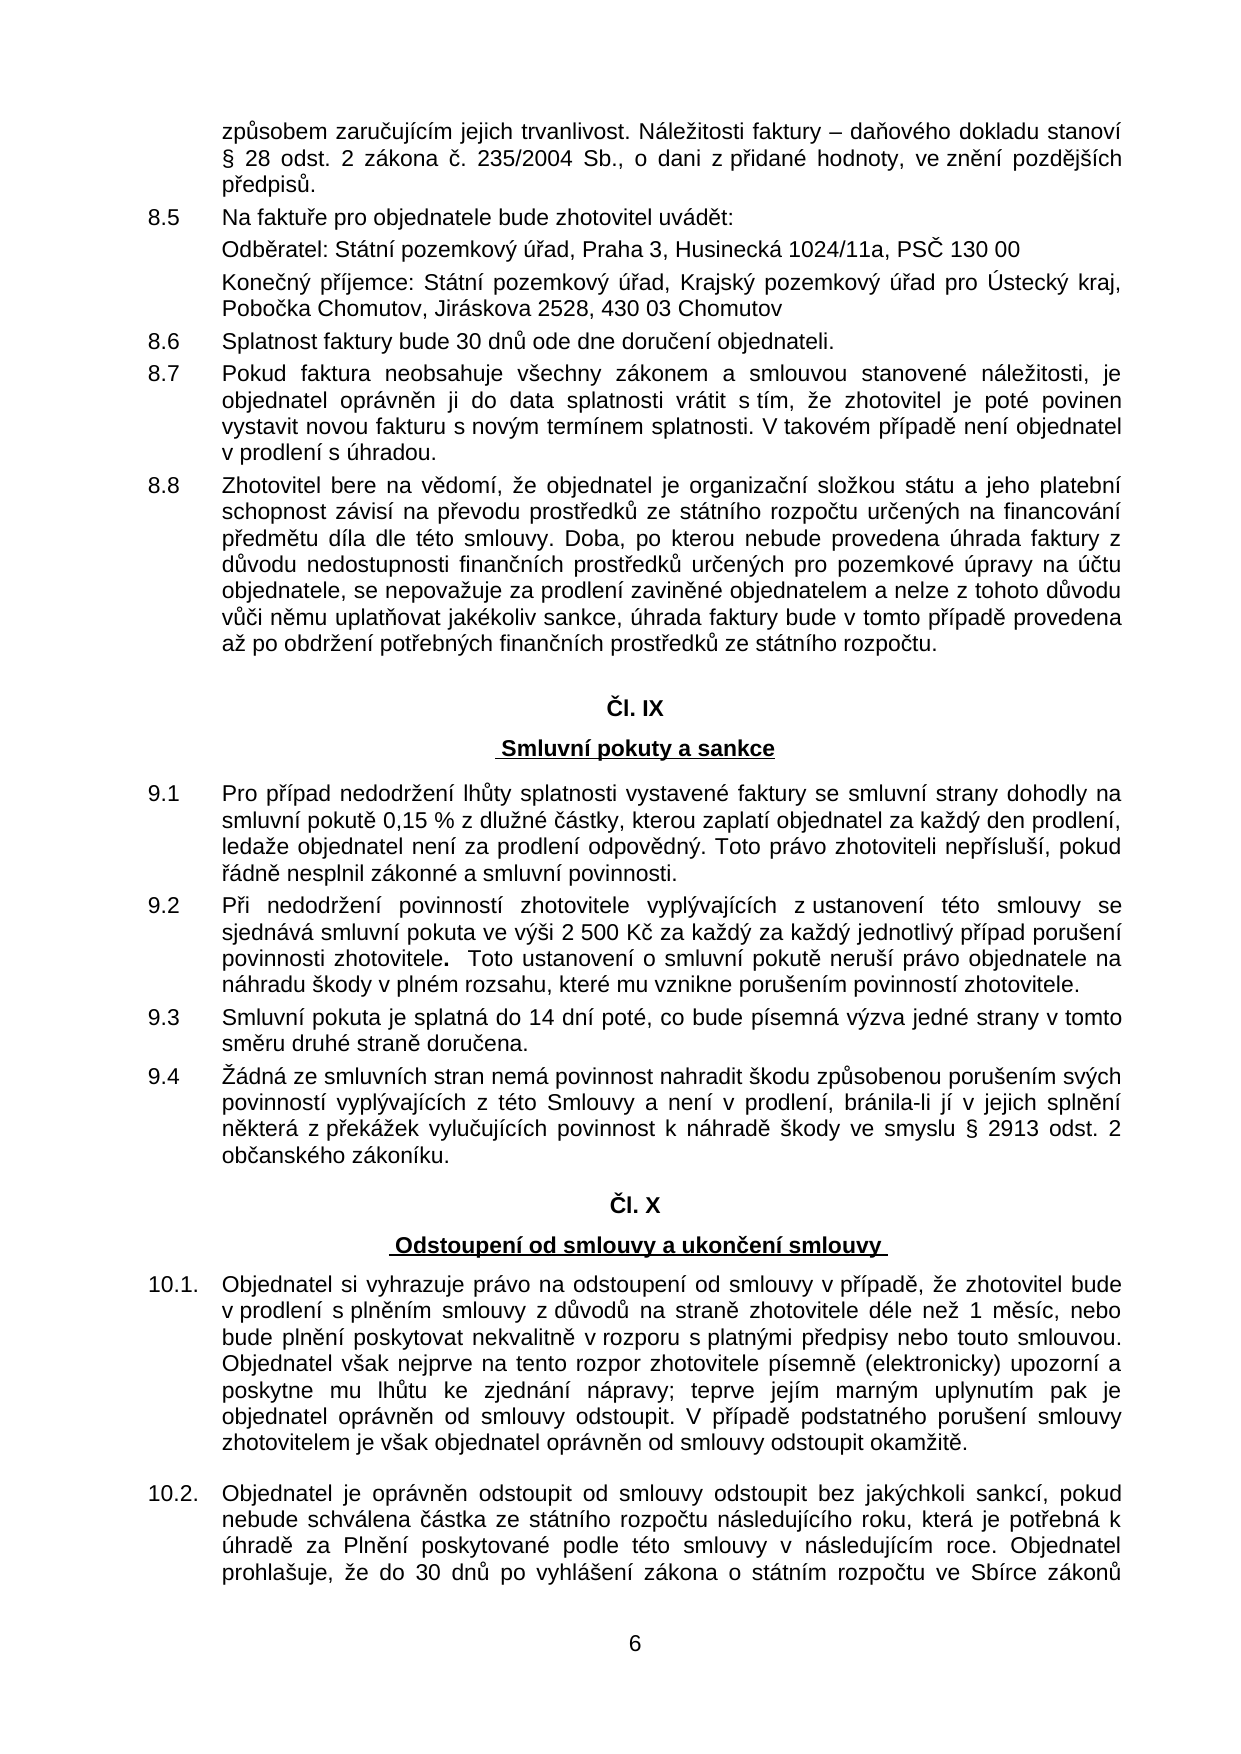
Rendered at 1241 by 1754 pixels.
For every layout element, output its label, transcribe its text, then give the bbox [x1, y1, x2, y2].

subtitle Čl. IX [148, 695, 1122, 722]
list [148, 118, 1122, 197]
subtitle Odstoupení od smlouvy a ukončení smlouvy [148, 1232, 1122, 1258]
text Konečný příjemce: Státní pozemkový úřad, Krajský pozemkový úřad pro Ústecký kraj, Pobočka Chomutov, Jiráskova 2528, 430 03 Chomutov [221, 269, 1122, 321]
list Pro případ nedodržení lhůty splatnosti vystavené faktury se smluvní strany dohodly na smluvní pokutě 0,15 % z dlužné částky, kterou zaplatí objednatel za každý den prodlení, ledaže objednatel není za prodlení odpovědný. Toto právo zhotoviteli nepřísluší, pokud řádně nesplnil zákonné a smluvní povinnosti. [148, 780, 1122, 886]
subtitle Smluvní pokuty a sankce [148, 735, 1122, 761]
list Objednatel si vyhrazuje právo na odstoupení od smlouvy v případě, že zhotovitel bude v prodlení s plněním smlouvy z důvodů na straně zhotovitele déle než 1 měsíc, nebo bude plnění poskytovat nekvalitně v rozporu s platnými předpisy nebo touto smlouvou. Objednatel však nejprve na tento rozpor zhotovitele písemně (elektronicky) upozorní a poskytne mu lhůtu ke zjednání nápravy; teprve jejím marným uplynutím pak je objednatel oprávněn od smlouvy odstoupit. V případě podstatného porušení smlouvy zhotovitelem je však objednatel oprávněn od smlouvy odstoupit okamžitě. [148, 1271, 1122, 1456]
list Zhotovitel bere na vědomí, že objednatel je organizační složkou státu a jeho platební schopnost závisí na převodu prostředků ze státního rozpočtu určených na financování předmětu díla dle této smlouvy. Doba, po kterou nebude provedena úhrada faktury z důvodu nedostupnosti finančních prostředků určených pro pozemkové úpravy na účtu objednatele, se nepovažuje za prodlení zaviněné objednatelem a nelze z tohoto důvodu vůči němu uplatňovat jakékoliv sankce, úhrada faktury bude v tomto případě provedena až po obdržení potřebných finančních prostředků ze státního rozpočtu. [148, 472, 1122, 656]
subtitle Čl. X [148, 1192, 1122, 1218]
list Při nedodržení povinností zhotovitele vyplývajících z ustanovení této smlouvy se sjednává smluvní pokuta ve výši 2 500 Kč za každý za každý jednotlivý případ porušení povinnosti zhotovitele. Toto ustanovení o smluvní pokutě neruší právo objednatele na náhradu škody v plném rozsahu, které mu vznikne porušením povinností zhotovitele. [148, 892, 1122, 997]
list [148, 1480, 1122, 1585]
list Na faktuře pro objednatele bude zhotovitel uvádět: [148, 203, 1122, 230]
list Žádná ze smluvních stran nemá povinnost nahradit škodu způsobenou porušením svých povinností vyplývajících z této Smlouvy a není v prodlení, bránila-li jí v jejich splnění některá z překážek vylučujících povinnost k náhradě škody ve smyslu § 2913 odst. 2 občanského zákoníku. [148, 1063, 1122, 1168]
list Smluvní pokuta je splatná do 14 dní poté, co bude písemná výzva jedné strany v tomto směru druhé straně doručena. [148, 1004, 1122, 1056]
text Odběratel: Státní pozemkový úřad, Praha 3, Husinecká 1024/11a, PSČ 130 00 [185, 236, 1122, 262]
list Splatnost faktury bude 30 dnů ode dne doručení objednateli. [148, 328, 1122, 354]
list Pokud faktura neobsahuje všechny zákonem a smlouvou stanovené náležitosti, je objednatel oprávněn ji do data splatnosti vrátit s tím, že zhotovitel je poté povinen vystavit novou fakturu s novým termínem splatnosti. V takovém případě není objednatel v prodlení s úhradou. [148, 360, 1122, 466]
